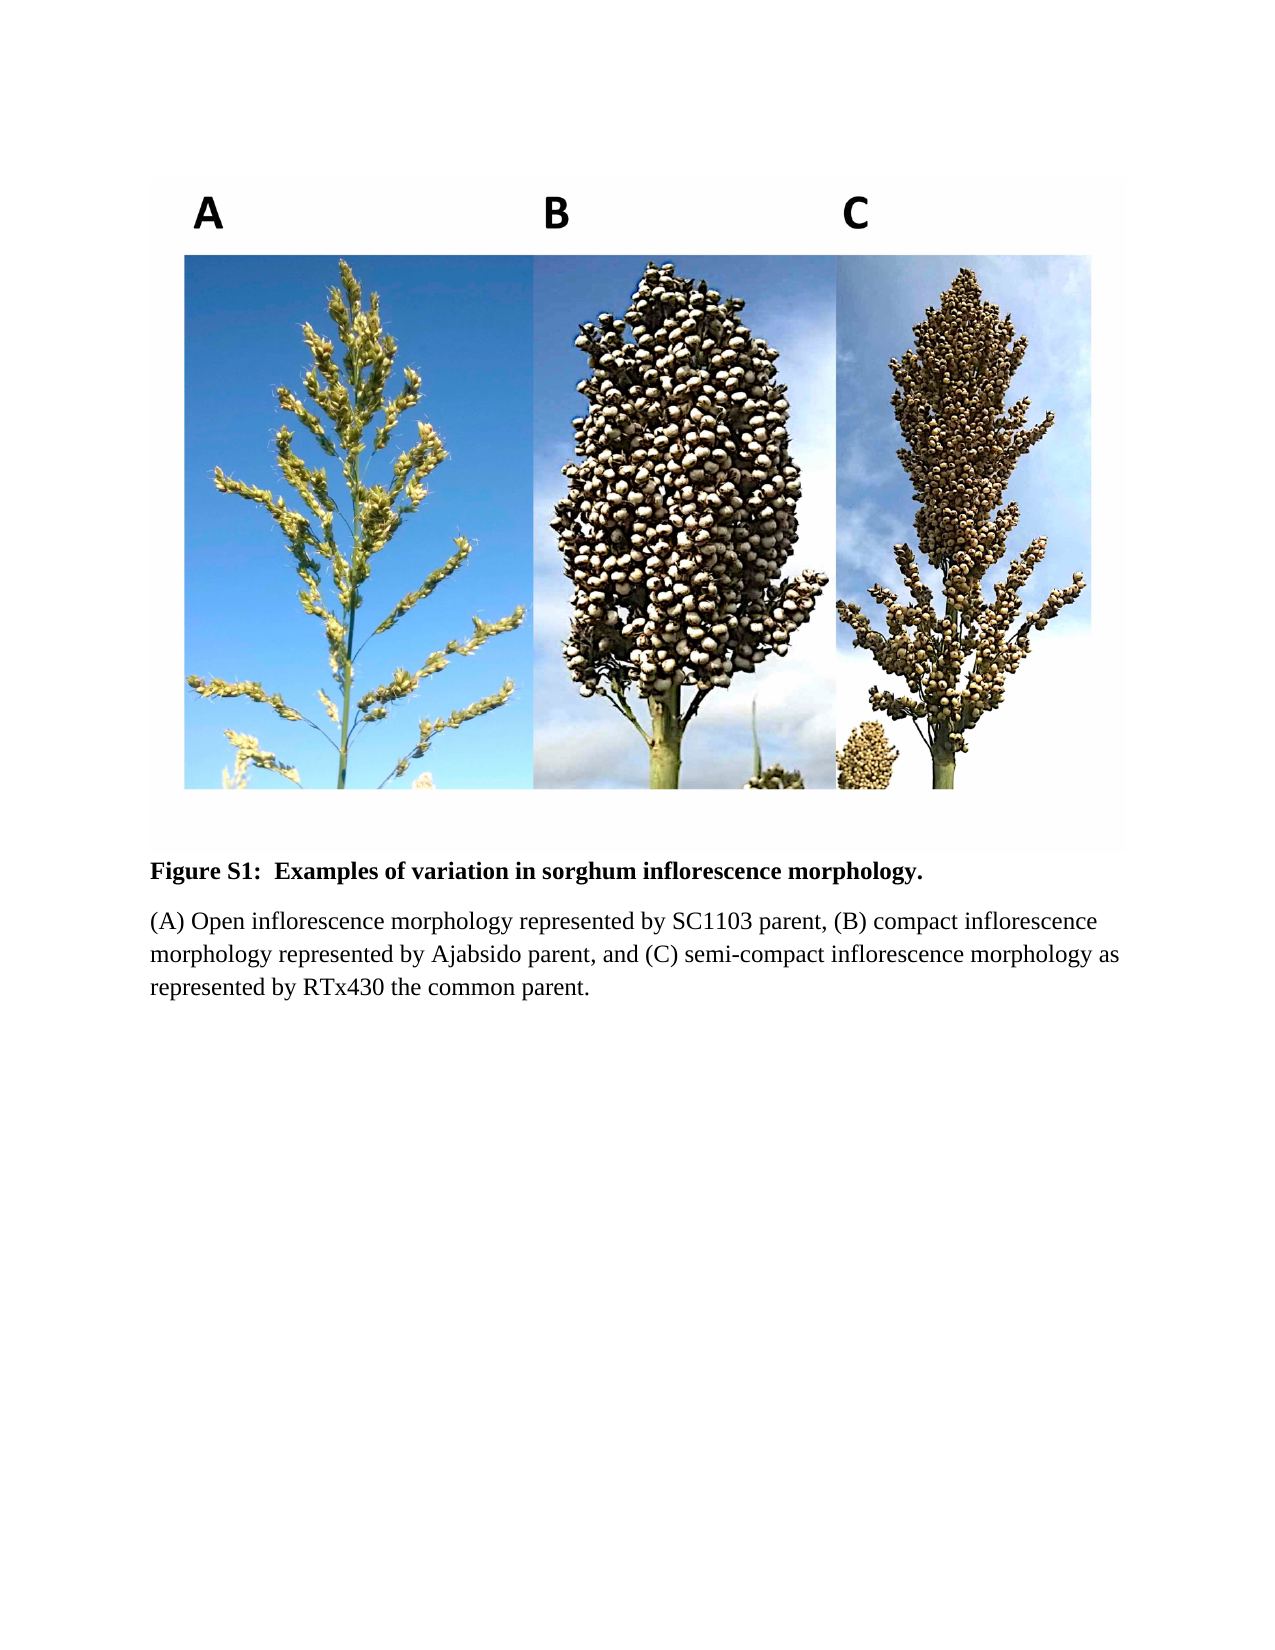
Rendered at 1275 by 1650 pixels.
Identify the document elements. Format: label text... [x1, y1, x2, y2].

text Figure S1: Examples of variation in sorghum inflorescence morphology. [150, 856, 1125, 885]
picture [150, 177, 1125, 853]
text (A) Open inflorescence morphology represented by SC1103 parent, (B) compact inflorescence morphology represented by Ajabsido parent, and (C) semi-compact inflorescence morphology as represented by RTx430 the common parent. [150, 906, 1125, 1001]
